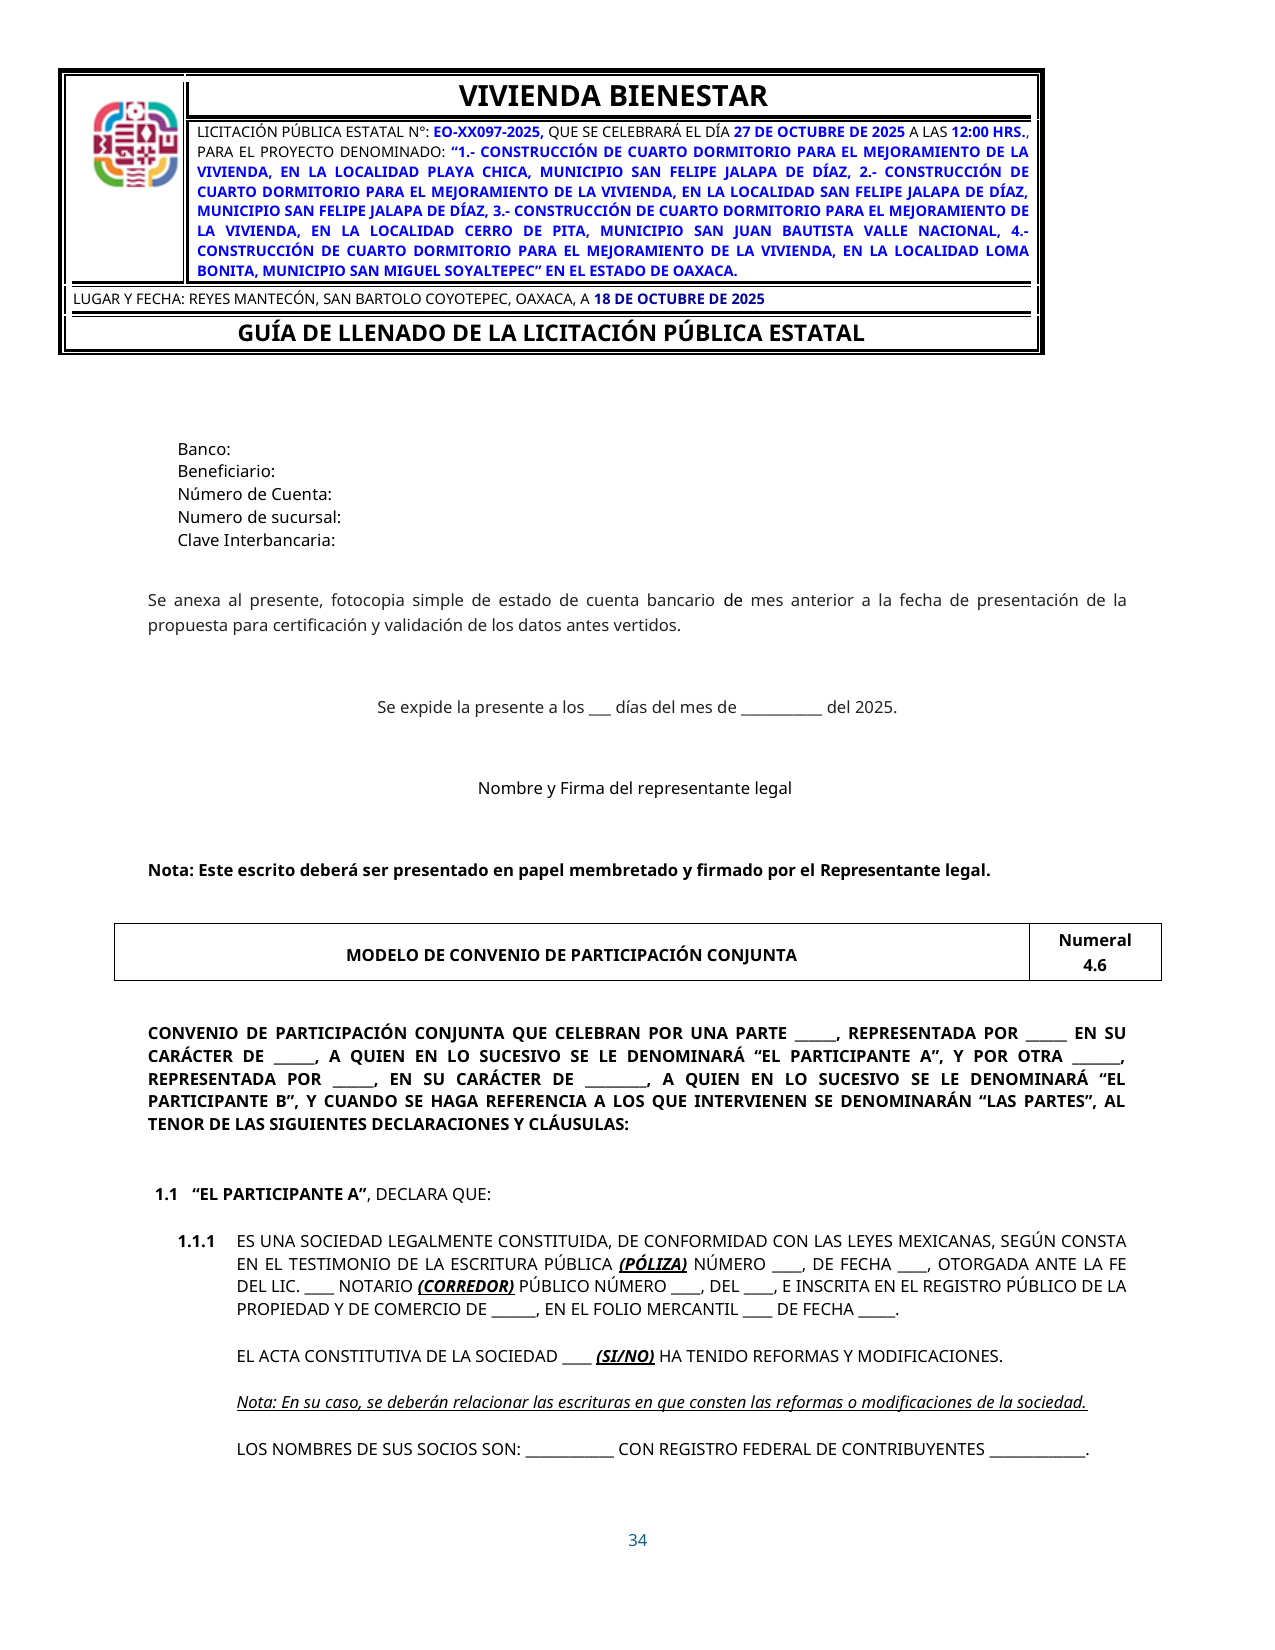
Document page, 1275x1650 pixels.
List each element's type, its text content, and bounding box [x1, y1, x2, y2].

text 1.1.1 ES UNA SOCIEDAD LEGALMENTE CONSTITUIDA, DE CONFORMIDAD CON LAS LEYES MEXICANAS, SEGÚN CONSTA EN EL TESTIMONIO DE LA ESCRITURA PÚBLICA (PÓLIZA) NÚMERO ____, DE FECHA ____, OTORGADA ANTE LA FE DEL LIC. ____ NOTARIO (CORREDOR) PÚBLICO NÚMERO ____, DEL ____, E INSCRITA EN EL REGISTRO PÚBLICO DE LA PROPIEDAD Y DE COMERCIO DE ______, EN EL FOLIO MERCANTIL ____ DE FECHA _____. [177, 1229, 1127, 1320]
list “EL PARTICIPANTE A”, DECLARA QUE: [154, 1183, 1127, 1206]
text CONVENIO DE PARTICIPACIÓN CONJUNTA QUE CELEBRAN POR UNA PARTE ______, REPRESENTADA POR ______ EN SU CARÁCTER DE ______, A QUIEN EN LO SUCESIVO SE LE DENOMINARÁ “EL PARTICIPANTE A”, Y POR OTRA _______, REPRESENTADA POR ______, EN SU CARÁCTER DE _________, A QUIEN EN LO SUCESIVO SE LE DENOMINARÁ “EL PARTICIPANTE B”, Y CUANDO SE HAGA REFERENCIA A LOS QUE INTERVIENEN SE DENOMINARÁN “LAS PARTES”, AL TENOR DE LAS SIGUIENTES DECLARACIONES Y CLÁUSULAS: [148, 1022, 1127, 1136]
text Número de Cuenta: [177, 483, 1107, 506]
text Nombre y Firma del representante legal [148, 776, 1122, 799]
text Nota: En su caso, se deberán relacionar las escrituras en que consten las reformas o modificaciones de la sociedad. [236, 1391, 1127, 1414]
text Banco: [177, 437, 1122, 460]
text Clave Interbancaria: [177, 529, 1122, 551]
text Nota: Este escrito deberá ser presentado en papel membretado y firmado por el Representante legal. [148, 859, 1127, 881]
table_header Numeral 4.6 [1030, 924, 1161, 980]
table_header MODELO DE CONVENIO DE PARTICIPACIÓN CONJUNTA [115, 924, 1029, 980]
picture [82, 93, 183, 193]
text LOS NOMBRES DE SUS SOCIOS SON: ____________ CON REGISTRO FEDERAL DE CONTRIBUYENTES _____________. [236, 1438, 1127, 1460]
text Se expide la presente a los ___ días del mes de ___________ del 2025. [148, 696, 1127, 718]
text Beneficiario: [177, 460, 1122, 483]
text Se anexa al presente, fotocopia simple de estado de cuenta bancario de mes anterior a la fecha de presentación de la propuesta para certificación y validación de los datos antes vertidos. [148, 589, 1127, 636]
text Numero de sucursal: [177, 506, 1107, 528]
picture [184, 93, 189, 193]
text EL ACTA CONSTITUTIVA DE LA SOCIEDAD ____ (SI/NO) HA TENIDO REFORMAS Y MODIFICACIONES. [236, 1344, 1127, 1367]
